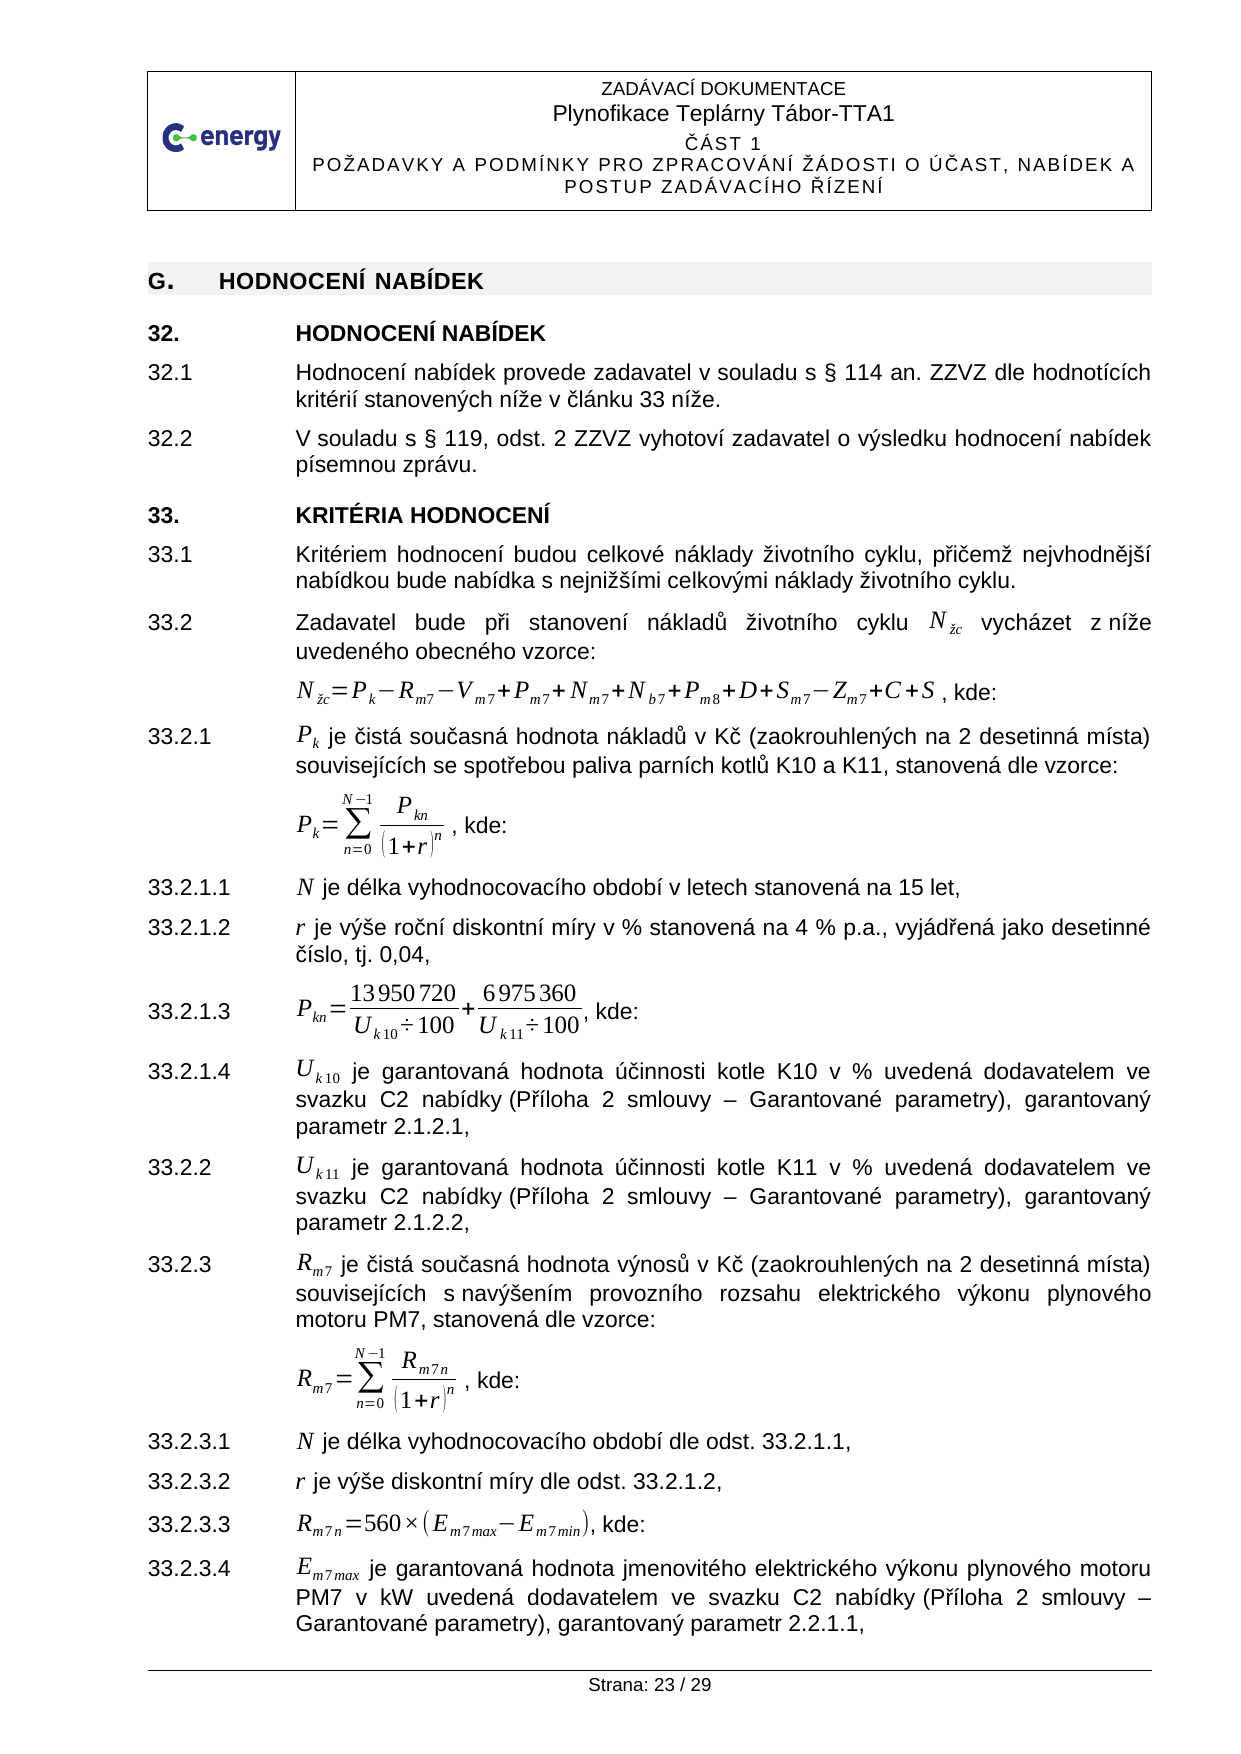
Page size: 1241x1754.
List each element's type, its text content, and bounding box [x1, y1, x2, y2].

subtitle je garantovaná hodnota účinnosti kotle K11 v % uvedená dodavatelem ve svazku C2 nabídky (Příloha 2 smlouvy – Garantované parametry), garantovaný parametr 2.1.2.2, [148, 1152, 1152, 1236]
subtitle je délka vyhodnocovacího období dle odst. 33.2.1.1, [148, 1428, 1152, 1455]
subtitle , kde: [295, 1345, 1152, 1415]
subtitle , kde: [295, 791, 1152, 861]
subtitle V souladu s § 119, odst. 2 ZZVZ vyhotoví zadavatel o výsledku hodnocení nabídek písemnou zprávu. [148, 424, 1152, 477]
picture [162, 123, 281, 152]
subtitle Kritéria hodnocení [148, 502, 1152, 528]
subtitle Kritériem hodnocení budou celkové náklady životního cyklu, přičemž nejvhodnější nabídkou bude nabídka s nejnižšími celkovými náklady životního cyklu. [148, 541, 1152, 594]
subtitle je čistá současná hodnota výnosů v Kč (zaokrouhlených na 2 desetinná místa) souvisejících s navýšením provozního rozsahu elektrického výkonu plynového motoru PM7, stanovená dle vzorce: [148, 1248, 1152, 1332]
subtitle je délka vyhodnocovacího období v letech stanovená na 15 let, [148, 873, 1152, 901]
subtitle je výše roční diskontní míry v % stanovená na 4 % p.a., vyjádřená jako desetinné číslo, tj. 0,04, [148, 913, 1152, 967]
subtitle Hodnocení nabídek provede zadavatel v souladu s § 114 an. ZZVZ dle hodnotících kritérií stanovených níže v článku 33 níže. [148, 359, 1152, 412]
subtitle hodnocení nabídek [148, 320, 1152, 347]
subtitle , kde: [148, 980, 1152, 1043]
subtitle , kde: [148, 1508, 1152, 1540]
subtitle g. hodnocení nabídek [148, 262, 1152, 295]
subtitle je výše diskontní míry dle odst. 33.2.1.2, [148, 1468, 1152, 1495]
subtitle je čistá současná hodnota nákladů v Kč (zaokrouhlených na 2 desetinná místa) souvisejících se spotřebou paliva parních kotlů K10 a K11, stanovená dle vzorce: [148, 720, 1152, 778]
subtitle je garantovaná hodnota účinnosti kotle K10 v % uvedená dodavatelem ve svazku C2 nabídky (Příloha 2 smlouvy – Garantované parametry), garantovaný parametr 2.1.2.1, [148, 1055, 1152, 1139]
subtitle je garantovaná hodnota jmenovitého elektrického výkonu plynového motoru PM7 v kW uvedená dodavatelem ve svazku C2 nabídky (Příloha 2 smlouvy – Garantované parametry), garantovaný parametr 2.2.1.1, [148, 1552, 1152, 1636]
subtitle , kde: [295, 676, 1152, 708]
subtitle Zadavatel bude při stanovení nákladů životního cyklu vycházet z níže uvedeného obecného vzorce: [148, 606, 1152, 664]
